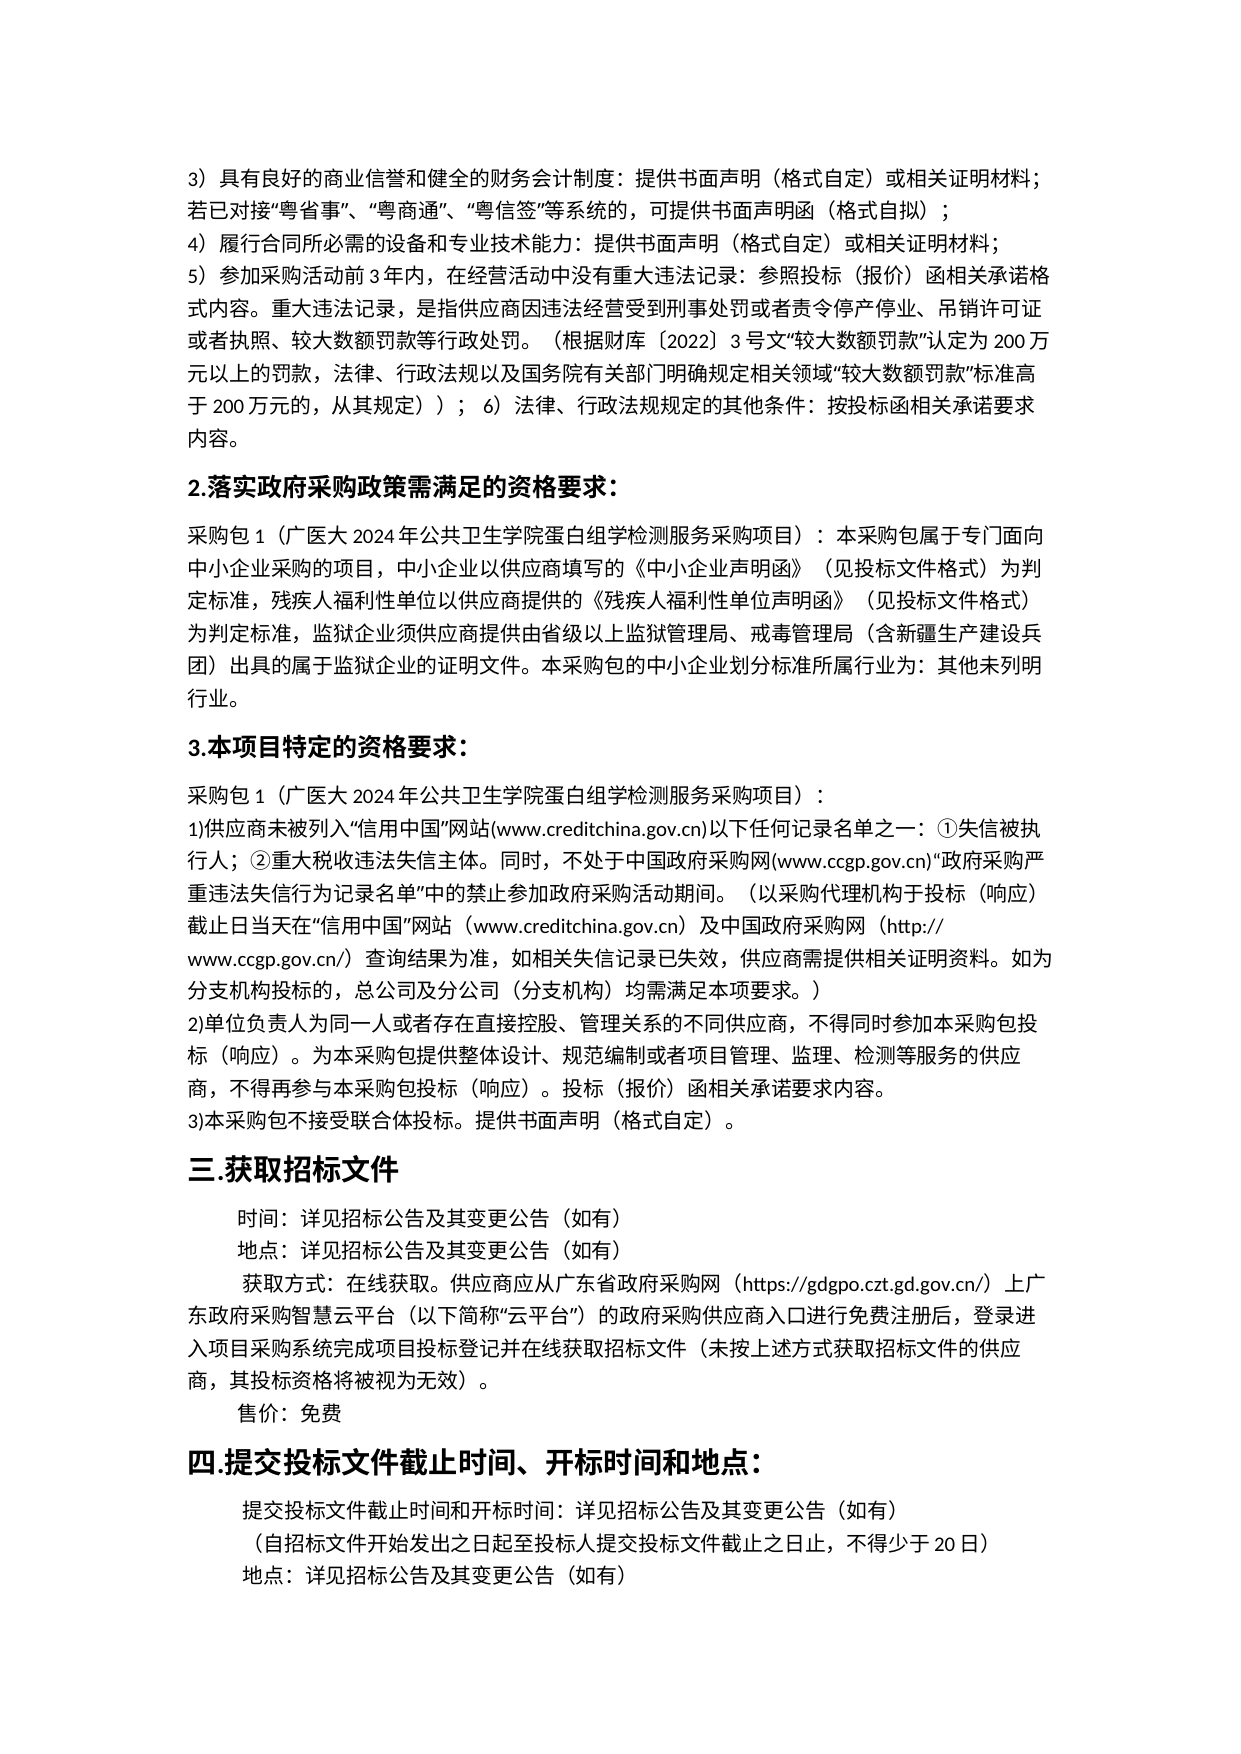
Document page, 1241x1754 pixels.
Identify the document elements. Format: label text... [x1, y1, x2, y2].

text 售价：免费 [187, 1397, 1053, 1429]
text 地点：详见招标公告及其变更公告（如有） [187, 1559, 1053, 1592]
text 3)本采购包不接受联合体投标。提供书面声明（格式自定）。 [187, 1104, 1053, 1137]
text 时间：详见招标公告及其变更公告（如有） [187, 1202, 1053, 1234]
text （自招标文件开始发出之日起至投标人提交投标文件截止之日止，不得少于20日） [187, 1527, 1053, 1559]
text 提交投标文件截止时间和开标时间：详见招标公告及其变更公告（如有） [187, 1494, 1053, 1527]
text 获取方式：在线获取。供应商应从广东省政府采购网（https://gdgpo.czt.gd.gov.cn/）上广东政府采购智慧云平台（以下简称“云平台”）的政府采购供应商入口进行免费注册后，登录进入项目采购系统完成项目投标登记并在线获取招标文件（未按上述方式获取招标文件的供应商，其投标资格将被视为无效）。 [187, 1267, 1053, 1397]
text 4）履行合同所必需的设备和专业技术能力：提供书面声明（格式自定）或相关证明材料； [187, 227, 1053, 259]
text 3.本项目特定的资格要求： [187, 714, 1053, 779]
text 1)供应商未被列入“信用中国”网站(www.creditchina.gov.cn)以下任何记录名单之一：①失信被执行人；②重大税收违法失信主体。同时，不处于中国政府采购网(www.ccgp.gov.cn)“政府采购严重违法失信行为记录名单”中的禁止参加政府采购活动期间。（以采购代理机构于投标（响应）截止日当天在“信用中国”网站（www.creditchina.gov.cn）及中国政府采购网（http://www.ccgp.gov.cn/）查询结果为准，如相关失信记录已失效，供应商需提供相关证明资料。如为分支机构投标的，总公司及分公司（分支机构）均需满足本项要求。） [187, 812, 1053, 1007]
text 四.提交投标文件截止时间、开标时间和地点： [187, 1429, 1053, 1494]
text 地点：详见招标公告及其变更公告（如有） [187, 1234, 1053, 1267]
text 采购包1（广医大2024年公共卫生学院蛋白组学检测服务采购项目）： [187, 779, 1053, 812]
text 三.获取招标文件 [187, 1137, 1053, 1202]
text 采购包1（广医大2024年公共卫生学院蛋白组学检测服务采购项目）：本采购包属于专门面向中小企业采购的项目，中小企业以供应商填写的《中小企业声明函》（见投标文件格式）为判定标准，残疾人福利性单位以供应商提供的《残疾人福利性单位声明函》（见投标文件格式）为判定标准，监狱企业须供应商提供由省级以上监狱管理局、戒毒管理局（含新疆生产建设兵团）出具的属于监狱企业的证明文件。本采购包的中小企业划分标准所属行业为：其他未列明行业。 [187, 519, 1053, 714]
text 2)单位负责人为同一人或者存在直接控股、管理关系的不同供应商，不得同时参加本采购包投标（响应）。为本采购包提供整体设计、规范编制或者项目管理、监理、检测等服务的供应商，不得再参与本采购包投标（响应）。投标（报价）函相关承诺要求内容。 [187, 1007, 1053, 1104]
text 5）参加采购活动前3年内，在经营活动中没有重大违法记录：参照投标（报价）函相关承诺格式内容。重大违法记录，是指供应商因违法经营受到刑事处罚或者责令停产停业、吊销许可证或者执照、较大数额罚款等行政处罚。（根据财库〔2022〕3 号文“较大数额罚款”认定为200万元以上的罚款，法律、行政法规以及国务院有关部门明确规定相关领域“较大数额罚款”标准高于200万元的，从其规定））； 6）法律、行政法规规定的其他条件：按投标函相关承诺要求内容。 [187, 259, 1053, 454]
text 3）具有良好的商业信誉和健全的财务会计制度：提供书面声明（格式自定）或相关证明材料；若已对接“粤省事”、“粤商通”、“粤信签”等系统的，可提供书面声明函（格式自拟）； [187, 162, 1053, 227]
text 2.落实政府采购政策需满足的资格要求： [187, 454, 1053, 519]
